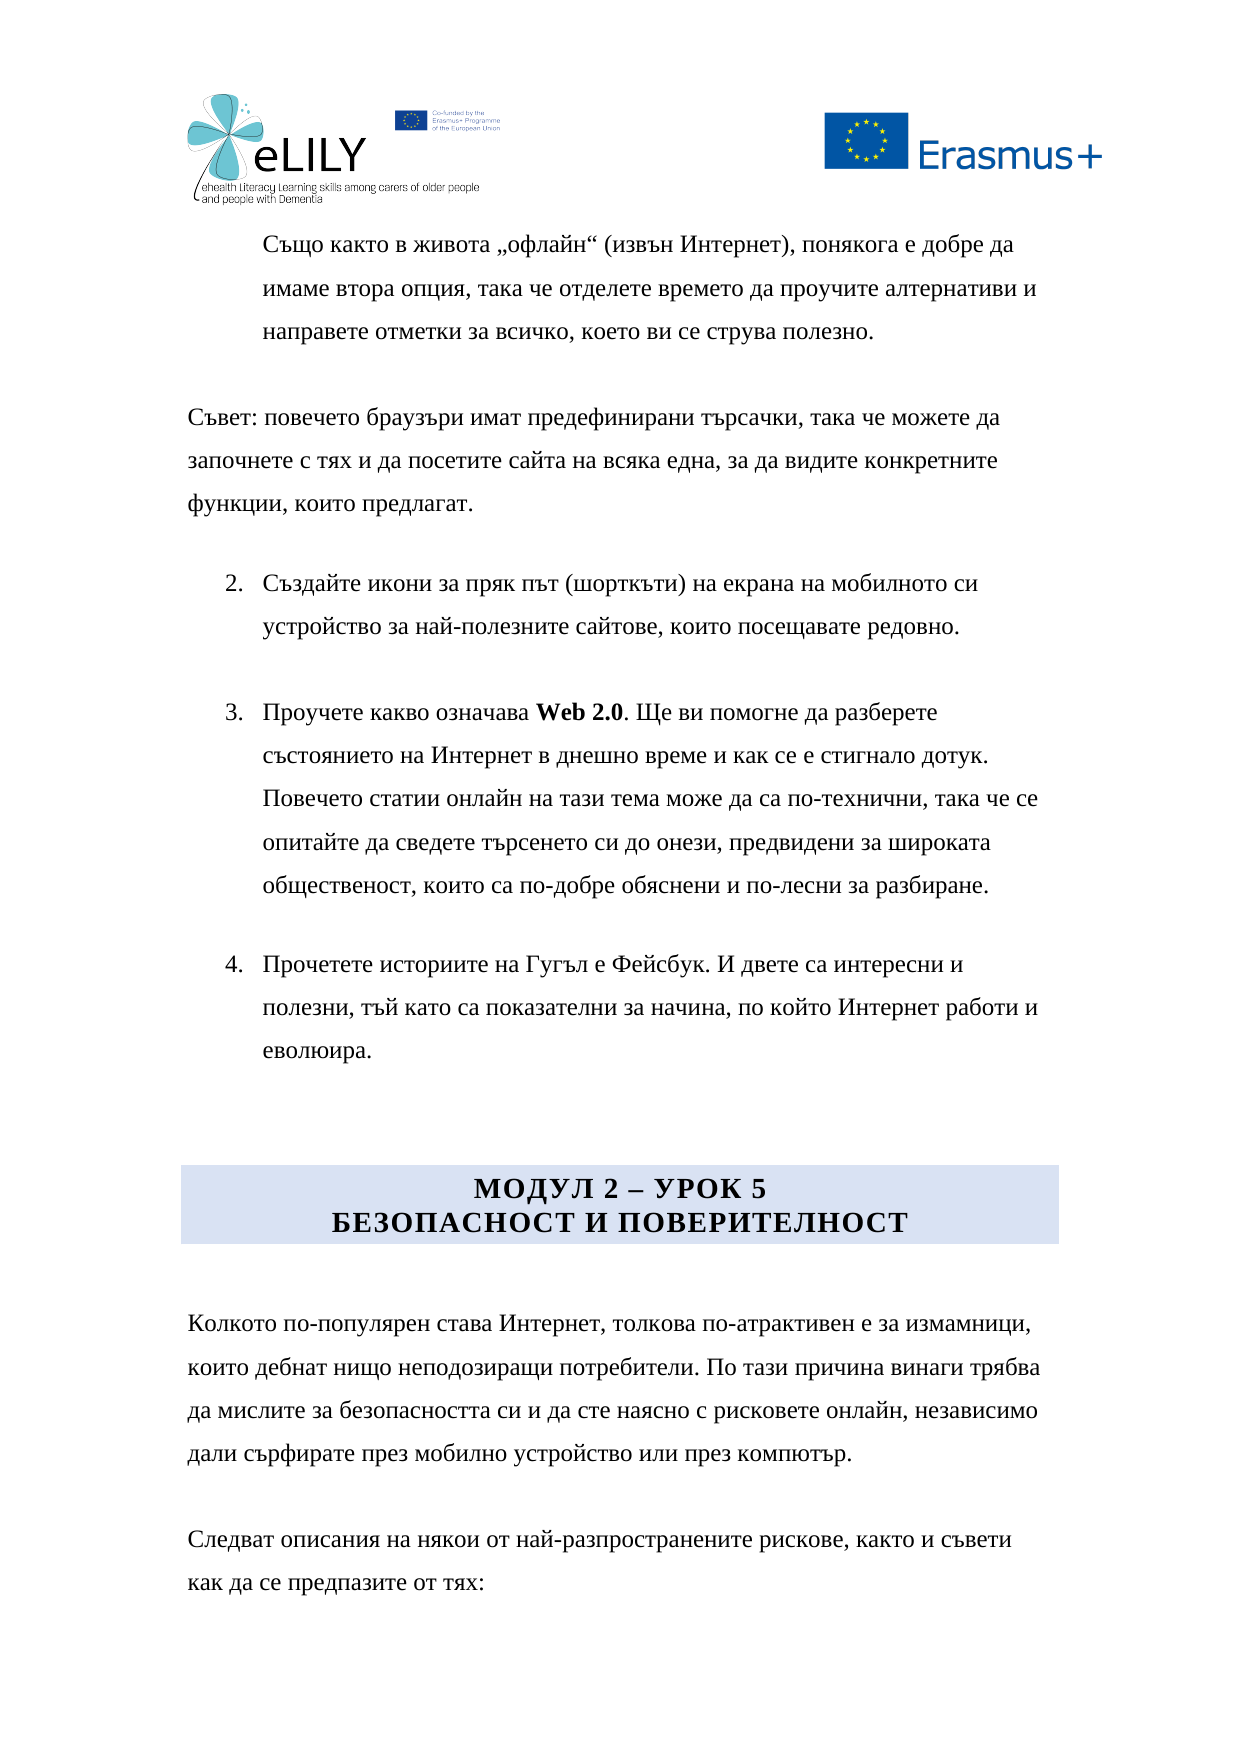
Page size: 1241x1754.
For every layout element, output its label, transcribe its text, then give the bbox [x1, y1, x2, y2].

text Съвет: повечето браузъри имат предефинирани търсачки, така че можете да започнете с тях и да посетите сайта на всяка една, за да видите конкретните функции, които предлагат. [187, 402, 1053, 555]
picture [187, 94, 500, 206]
list Също както в живота „офлайн“ (извън Интернет), понякога е добре да имаме втора опция, така че отделете времето да проучите алтернативи и направете отметки за всичко, което ви се струва полезно. [262, 229, 1053, 344]
subtitle МОДУЛ 2 – УРОК 5 [188, 1171, 1053, 1198]
list Прочетете историите на Гугъл е Фейсбук. И двете са интересни и полезни, тъй като са показателни за начина, по който Интернет работи и еволюира. [225, 949, 1053, 1064]
text Колкото по-популярен става Интернет, толкова по-атрактивен е за измамници, които дебнат нищо неподозиращи потребители. По тази причина винаги трябва да мислите за безопасността си и да сте наясно с рисковете онлайн, независимо дали сърфирате през мобилно устройство или през компютър. [187, 1308, 1053, 1467]
list Създайте икони за пряк път (шорткъти) на екрана на мобилното си устройство за най-полезните сайтове, които посещавате редовно. [225, 568, 1053, 640]
picture [808, 96, 1118, 185]
text Следват описания на някои от най-разпространените рискове, както и съвети как да се предпазите от тях: [187, 1524, 1053, 1596]
list Проучете какво означава Web 2.0. Ще ви помогне да разберете състоянието на Интернет в днешно време и как се е стигнало дотук. Повечето статии онлайн на тази тема може да са по-технични, така че се опитайте да сведете търсенето си до онези, предвидени за широката общественост, които са по-добре обяснени и по-лесни за разбиране. [225, 697, 1053, 937]
subtitle БЕЗОПАСНОСТ И ПОВЕРИТЕЛНОСТ [188, 1198, 1053, 1238]
